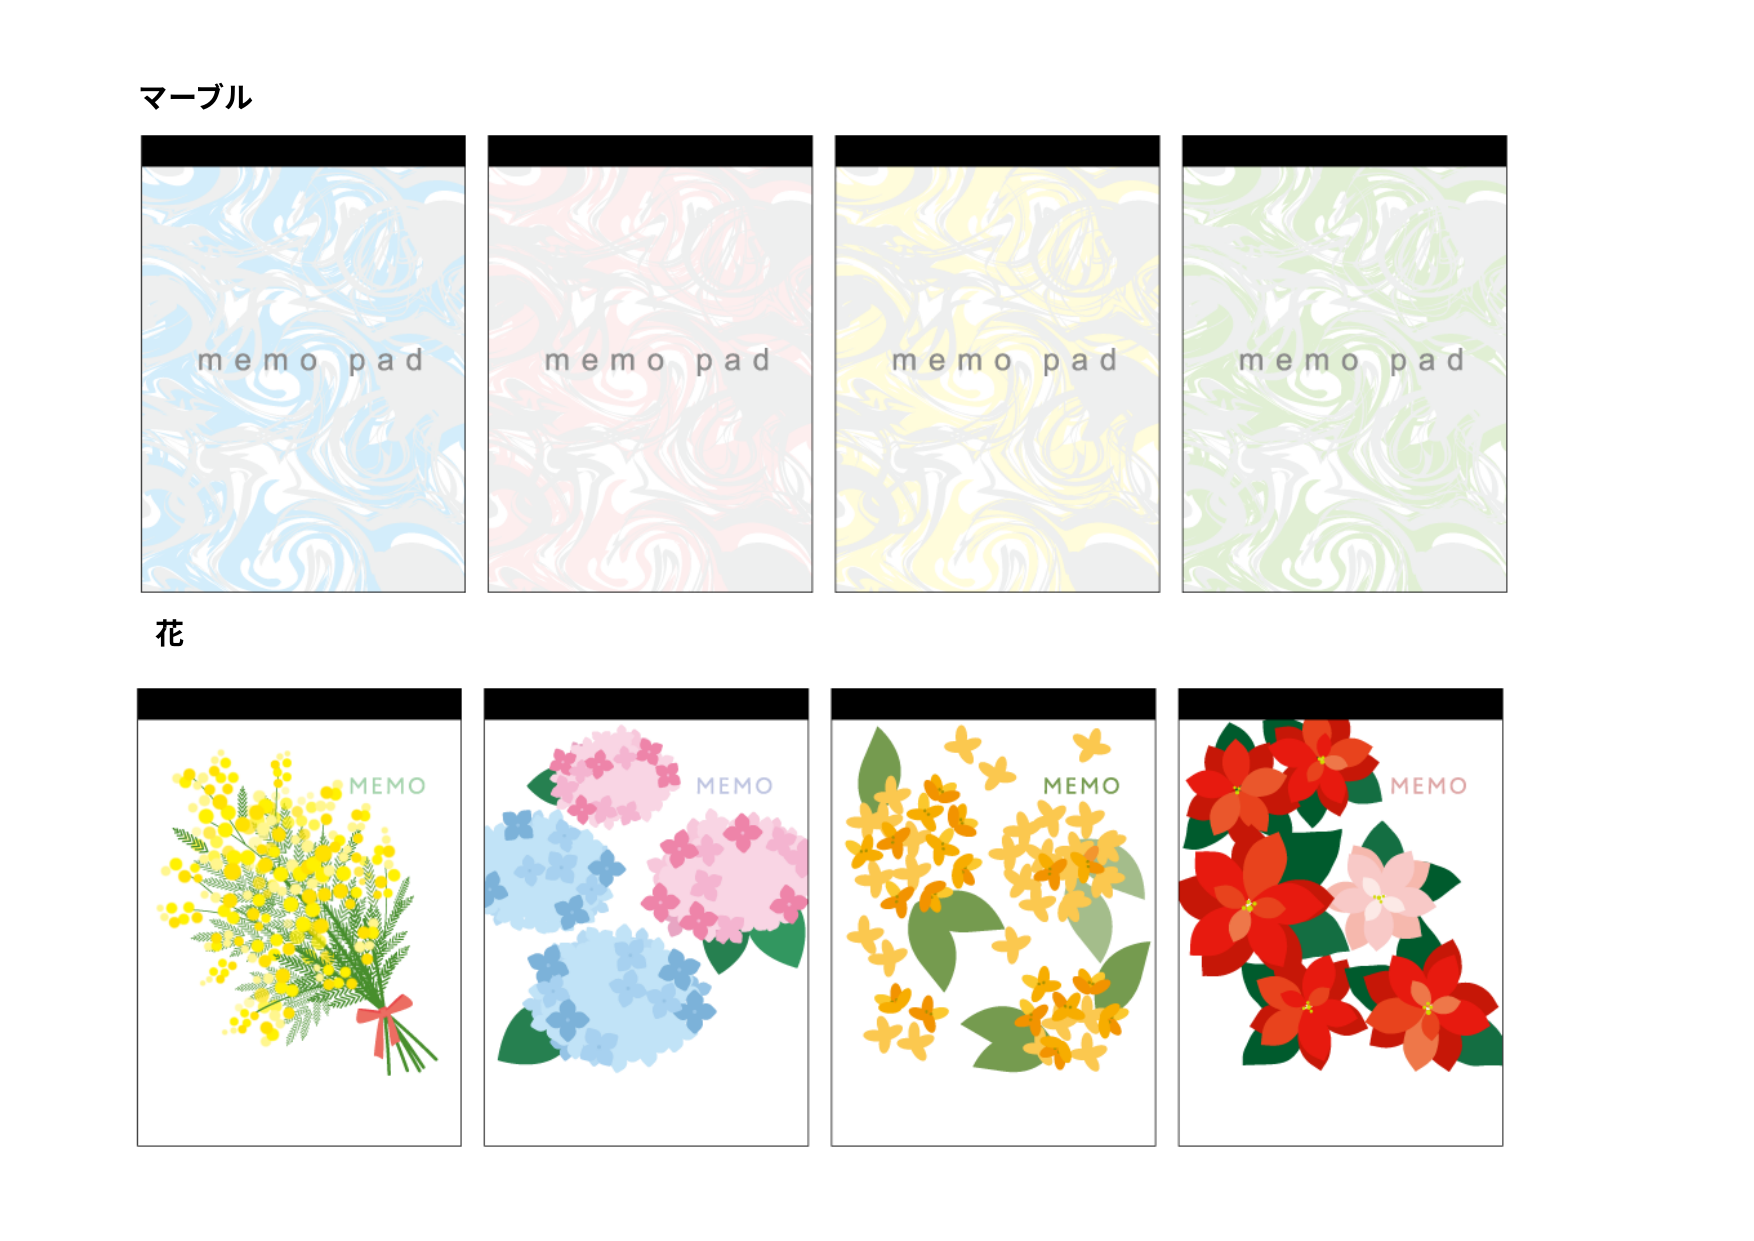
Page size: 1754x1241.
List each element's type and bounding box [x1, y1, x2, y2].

picture [97, 670, 1541, 1165]
picture [101, 116, 1545, 611]
